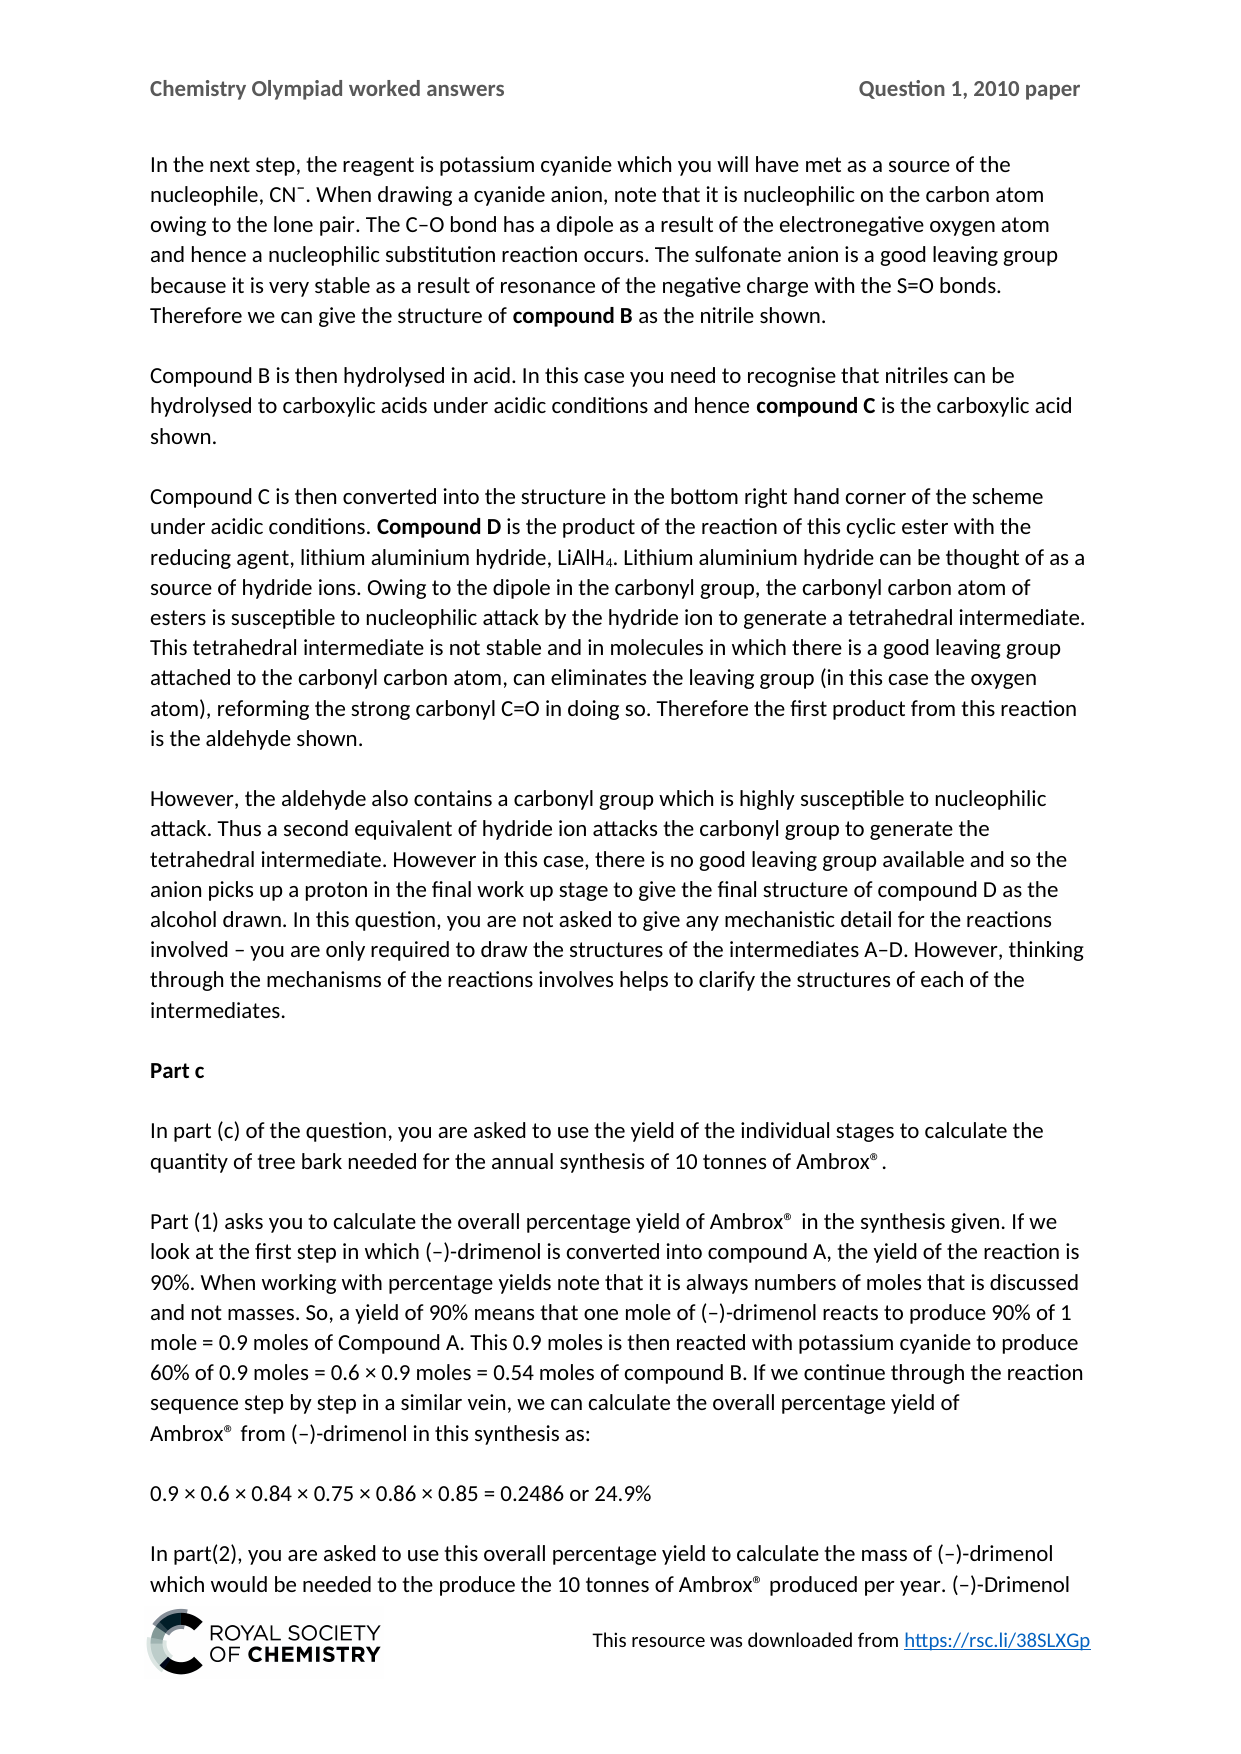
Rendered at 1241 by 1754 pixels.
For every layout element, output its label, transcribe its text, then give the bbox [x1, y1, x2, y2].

text However, the aldehyde also contains a carbonyl group which is highly susceptible to nucleophilic attack. Thus a second equivalent of hydride ion attacks the carbonyl group to generate the tetrahedral intermediate. However in this case, there is no good leaving group available and so the anion picks up a proton in the final work up stage to give the final structure of compound D as the alcohol drawn. In this question, you are not asked to give any mechanistic detail for the reactions involved – you are only required to draw the structures of the intermediates A–D. However, thinking through the mechanisms of the reactions involves helps to clarify the structures of each of the intermediates. [150, 784, 1090, 1024]
picture [143, 1606, 385, 1679]
text Part c [150, 1056, 1090, 1084]
text In part (c) of the question, you are asked to use the yield of the individual stages to calculate the quantity of tree bark needed for the annual synthesis of 10 tonnes of Ambrox®. [150, 1117, 1090, 1175]
text Part (1) asks you to calculate the overall percentage yield of Ambrox® in the synthesis given. If we look at the first step in which (–)-drimenol is converted into compound A, the yield of the reaction is 90%. When working with percentage yields note that it is always numbers of moles that is discussed and not masses. So, a yield of 90% means that one mole of (–)-drimenol reacts to produce 90% of 1 mole = 0.9 moles of Compound A. This 0.9 moles is then reacted with potassium cyanide to produce 60% of 0.9 moles = 0.6 × 0.9 moles = 0.54 moles of compound B. If we continue through the reaction sequence step by step in a similar vein, we can calculate the overall percentage yield of Ambrox® from (–)-drimenol in this synthesis as: [150, 1207, 1090, 1447]
text In the next step, the reagent is potassium cyanide which you will have met as a source of the nucleophile, CN¯. When drawing a cyanide anion, note that it is nucleophilic on the carbon atom owing to the lone pair. The C–O bond has a dipole as a result of the electronegative oxygen atom and hence a nucleophilic substitution reaction occurs. The sulfonate anion is a good leaving group because it is very stable as a result of resonance of the negative charge with the S=O bonds. Therefore we can give the structure of compound B as the nitrile shown. [150, 150, 1090, 329]
text Compound B is then hydrolysed in acid. In this case you need to recognise that nitriles can be hydrolysed to carboxylic acids under acidic conditions and hence compound C is the carboxylic acid shown. [150, 361, 1090, 450]
text Compound C is then converted into the structure in the bottom right hand corner of the scheme under acidic conditions. Compound D is the product of the reaction of this cyclic ester with the reducing agent, lithium aluminium hydride, LiAlH4. Lithium aluminium hydride can be thought of as a source of hydride ions. Owing to the dipole in the carbonyl group, the carbonyl carbon atom of esters is susceptible to nucleophilic attack by the hydride ion to generate a tetrahedral intermediate. This tetrahedral intermediate is not stable and in molecules in which there is a good leaving group attached to the carbonyl carbon atom, can eliminates the leaving group (in this case the oxygen atom), reforming the strong carbonyl C=O in doing so. Therefore the first product from this reaction is the aldehyde shown. [150, 482, 1090, 752]
text 0.9 × 0.6 × 0.84 × 0.75 × 0.86 × 0.85 = 0.2486 or 24.9% [150, 1479, 1090, 1507]
